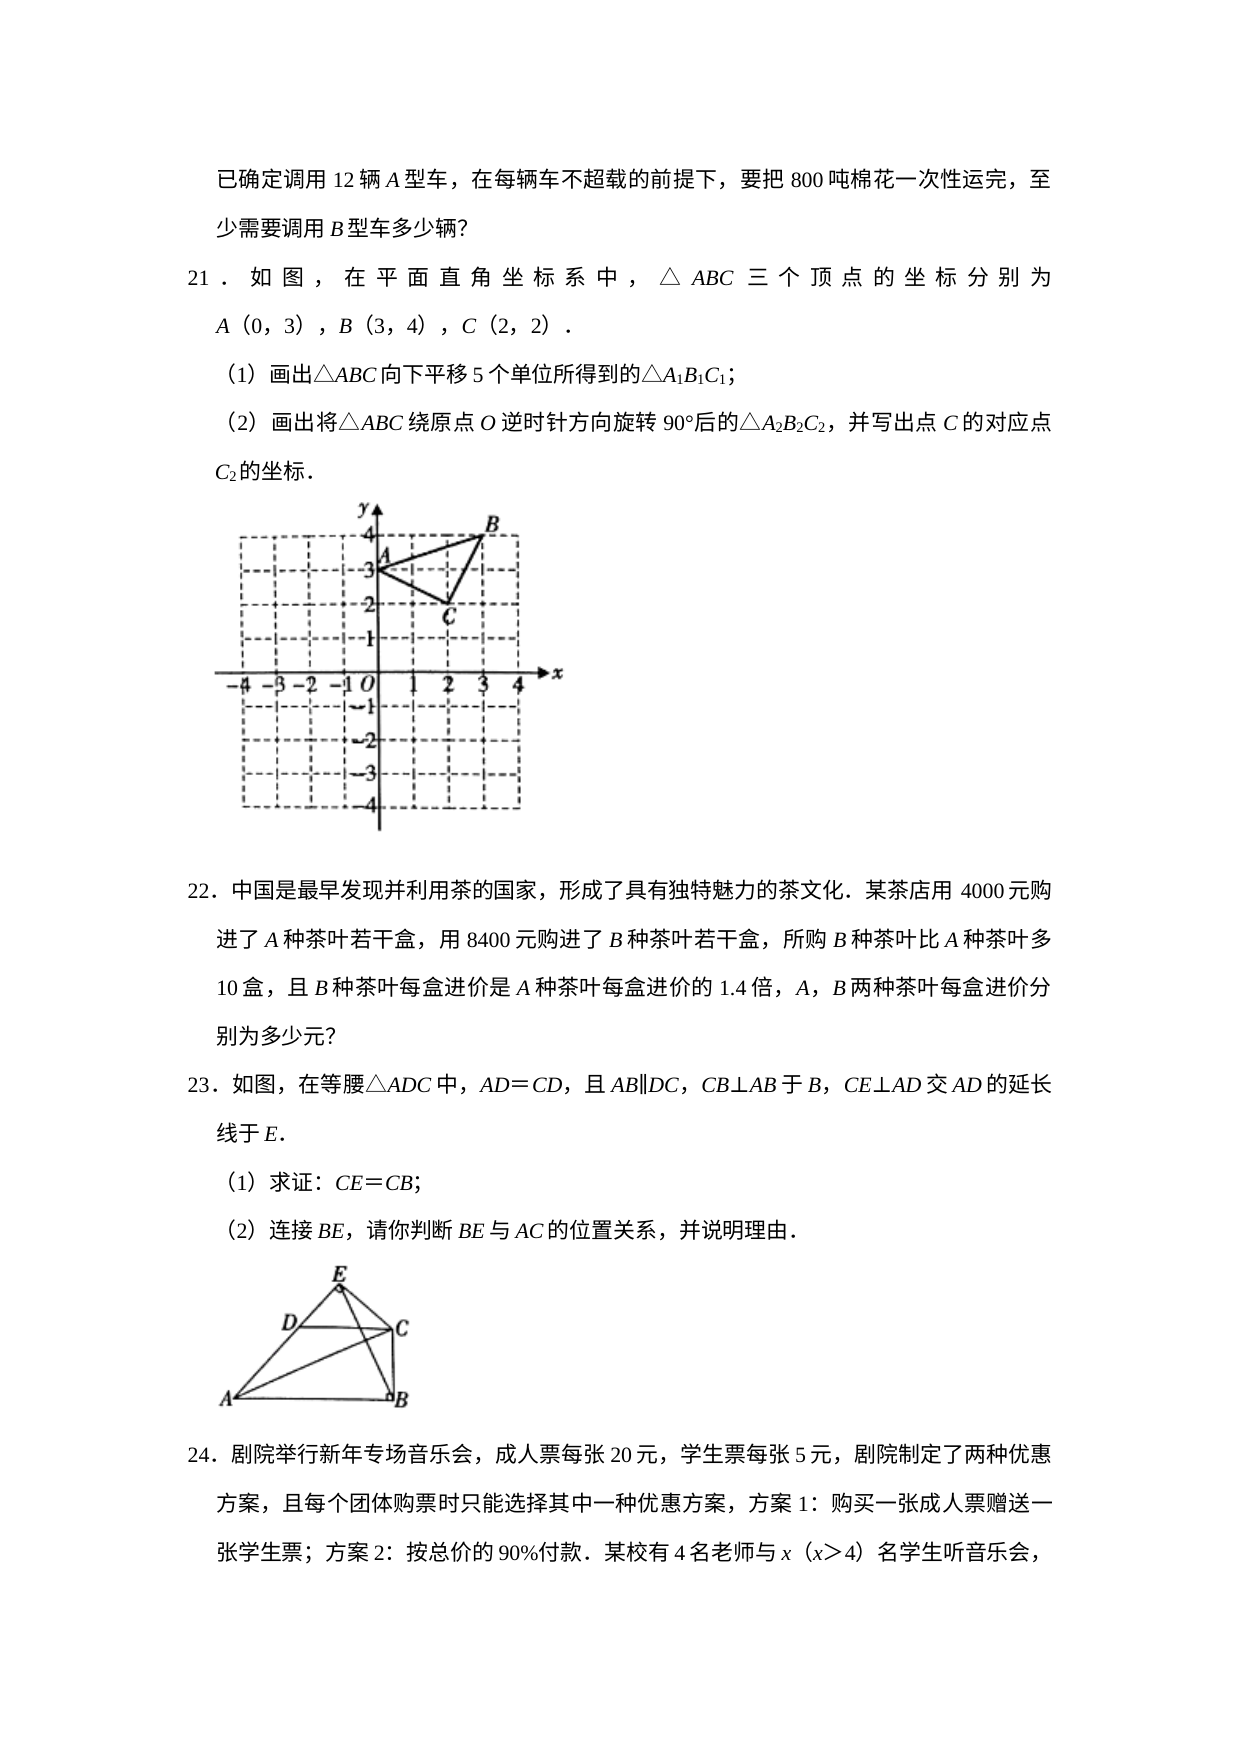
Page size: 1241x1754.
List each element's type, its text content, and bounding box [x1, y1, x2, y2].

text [187, 162, 1053, 243]
picture [214, 501, 574, 836]
picture [214, 1260, 413, 1414]
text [187, 1437, 1053, 1567]
text （1）画出△ABC向下平移5个单位所得到的△A1B1C1； [214, 356, 1053, 389]
text （2）画出将△ABC绕原点O逆时针方向旋转90°后的△A2B2C2，并写出点C的对应点C2的坐标． [214, 404, 1053, 486]
text 23．如图，在等腰△ADC中，AD＝CD，且AB∥DC，CB⊥AB于B，CE⊥AD交AD的延长线于E． [187, 1067, 1053, 1148]
text （1）求证：CE＝CB； [214, 1164, 1053, 1197]
text 21．如图，在平面直角坐标系中，△ABC三个顶点的坐标分别为A（0，3），B（3，4），C（2，2）． [187, 259, 1053, 340]
text 22．中国是最早发现并利用茶的国家，形成了具有独特魅力的茶文化．某茶店用4000元购进了A种茶叶若干盒，用8400元购进了B种茶叶若干盒，所购B种茶叶比A种茶叶多10盒，且B种茶叶每盒进价是A种茶叶每盒进价的1.4倍，A，B两种茶叶每盒进价分别为多少元？ [187, 872, 1053, 1051]
text （2）连接BE，请你判断BE与AC的位置关系，并说明理由． [214, 1212, 1053, 1245]
